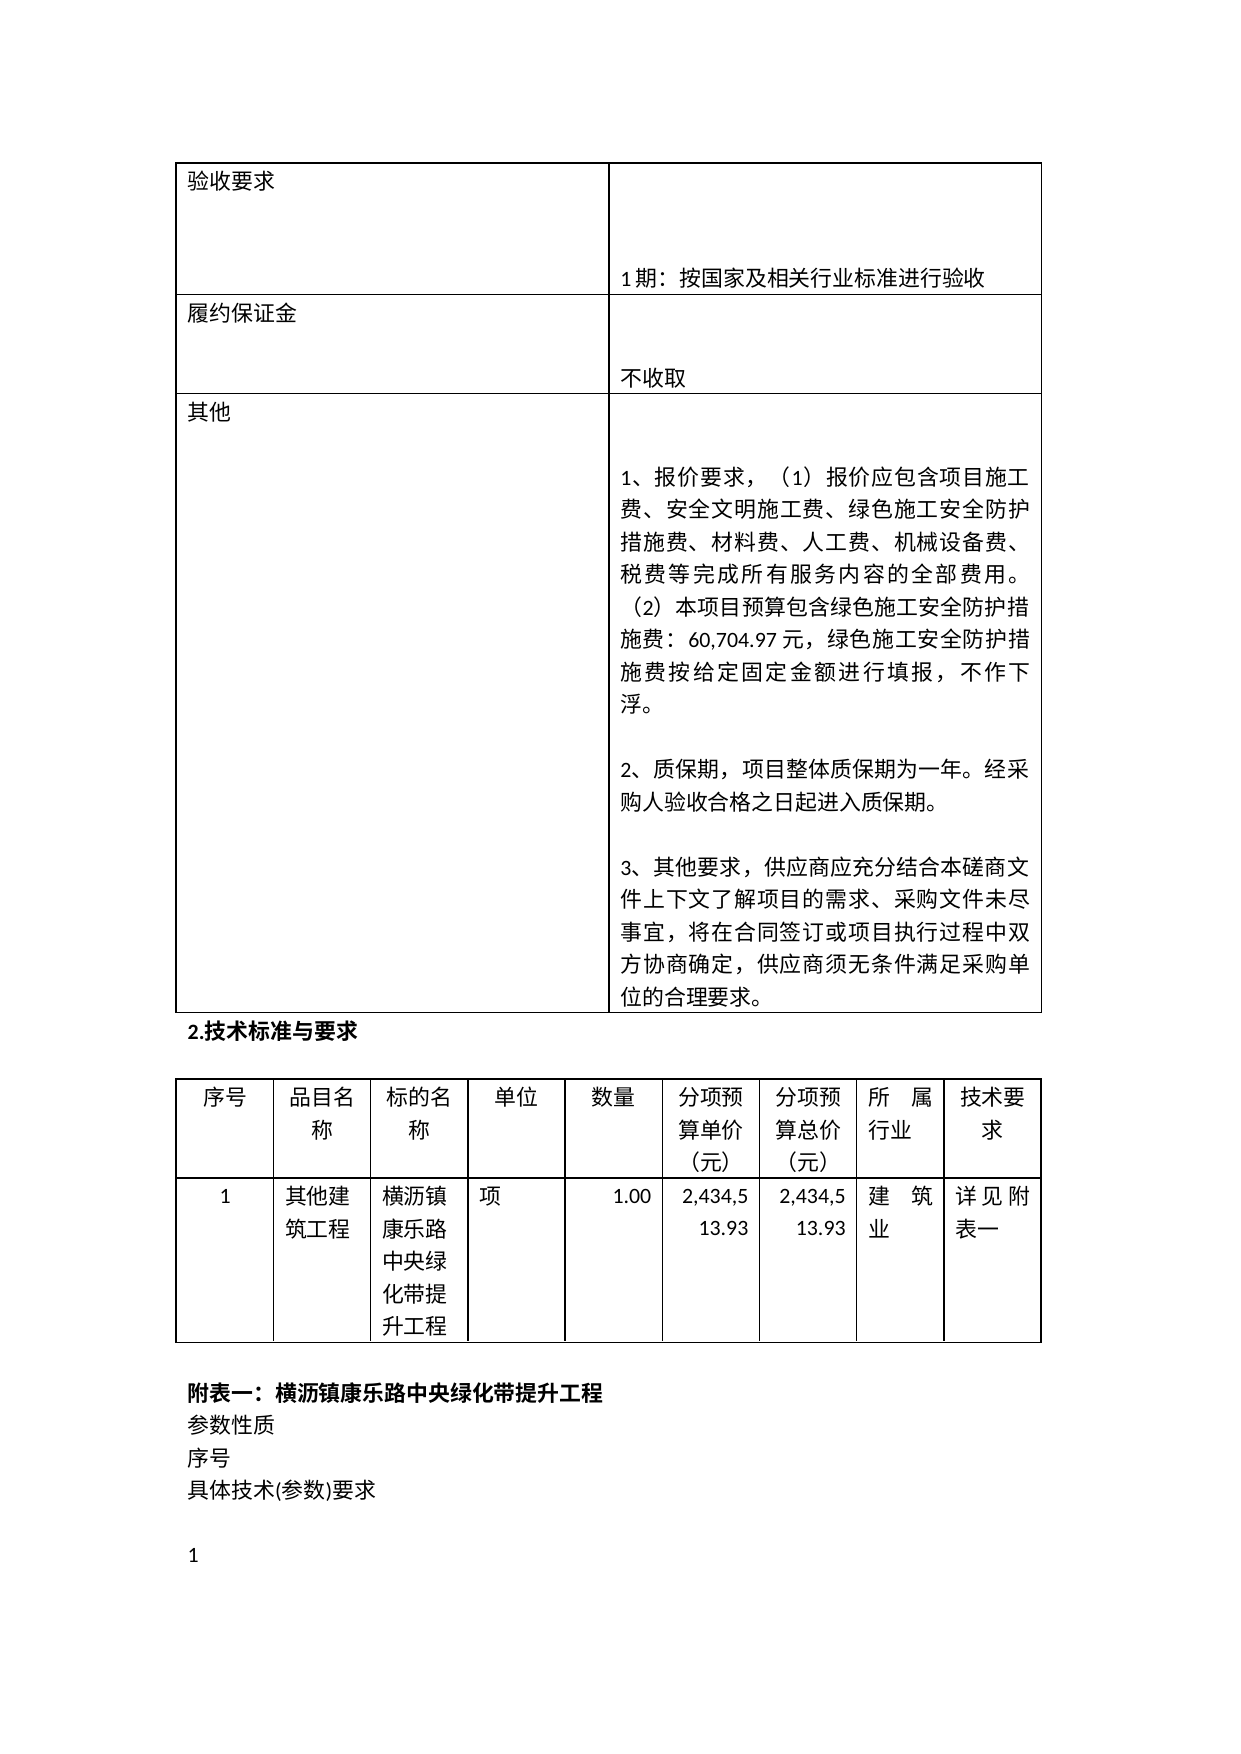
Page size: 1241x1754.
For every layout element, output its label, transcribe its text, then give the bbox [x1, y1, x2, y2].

table_cell 1期：按国家及相关行业标准进行验收 [610, 164, 1041, 293]
table_header 标的名称 [371, 1080, 467, 1177]
table_cell 不收取 [610, 295, 1041, 393]
table_cell 验收要求 [177, 164, 608, 293]
table_header 分项预算单价（元） [663, 1080, 759, 1177]
table_header 分项预算总价（元） [760, 1080, 856, 1177]
table_cell 其他建筑工程 [274, 1179, 370, 1341]
table_cell 项 [469, 1179, 564, 1341]
table_cell 建筑业 [857, 1179, 943, 1341]
table_header 技术要求 [945, 1080, 1040, 1177]
table_header 所属行业 [857, 1080, 943, 1177]
table_cell 2,434,513.93 [663, 1179, 759, 1341]
text 附表一：横沥镇康乐路中央绿化带提升工程 [187, 1375, 1053, 1408]
table_header 数量 [566, 1080, 662, 1177]
table_cell 1、报价要求，（1）报价应包含项目施工费、安全文明施工费、绿色施工安全防护措施费、材料费、人工费、机械设备费、税费等完成所有服务内容的全部费用。 （2）本项目预算包含绿色施工安全防护措施费：60,704.97元，绿色施工安全防护措施费按给定固定金额进行填报，不作下浮。 2、质保期，项目整体质保期为一年。经采购人验收合格之日起进入质保期。 3、其他要求，供应商应充分结合本磋商文件上下文了解项目的需求、采购文件未尽事宜，将在合同签订或项目执行过程中双方协商确定，供应商须无条件满足采购单位的合理要求。 [610, 394, 1041, 1012]
table_cell 详见附表一 [945, 1179, 1040, 1341]
table_cell 2,434,513.93 [760, 1179, 856, 1341]
table_header 序号 [177, 1080, 273, 1177]
table_cell 横沥镇康乐路中央绿化带提升工程 [371, 1179, 467, 1341]
table_cell 其他 [177, 394, 608, 1012]
table_cell 1 [177, 1179, 273, 1341]
table_cell 履约保证金 [177, 295, 608, 393]
table_header 品目名称 [274, 1080, 370, 1177]
table_header 单位 [469, 1080, 564, 1177]
text 2.技术标准与要求 [187, 1013, 1053, 1046]
table_cell 1.00 [566, 1179, 662, 1341]
